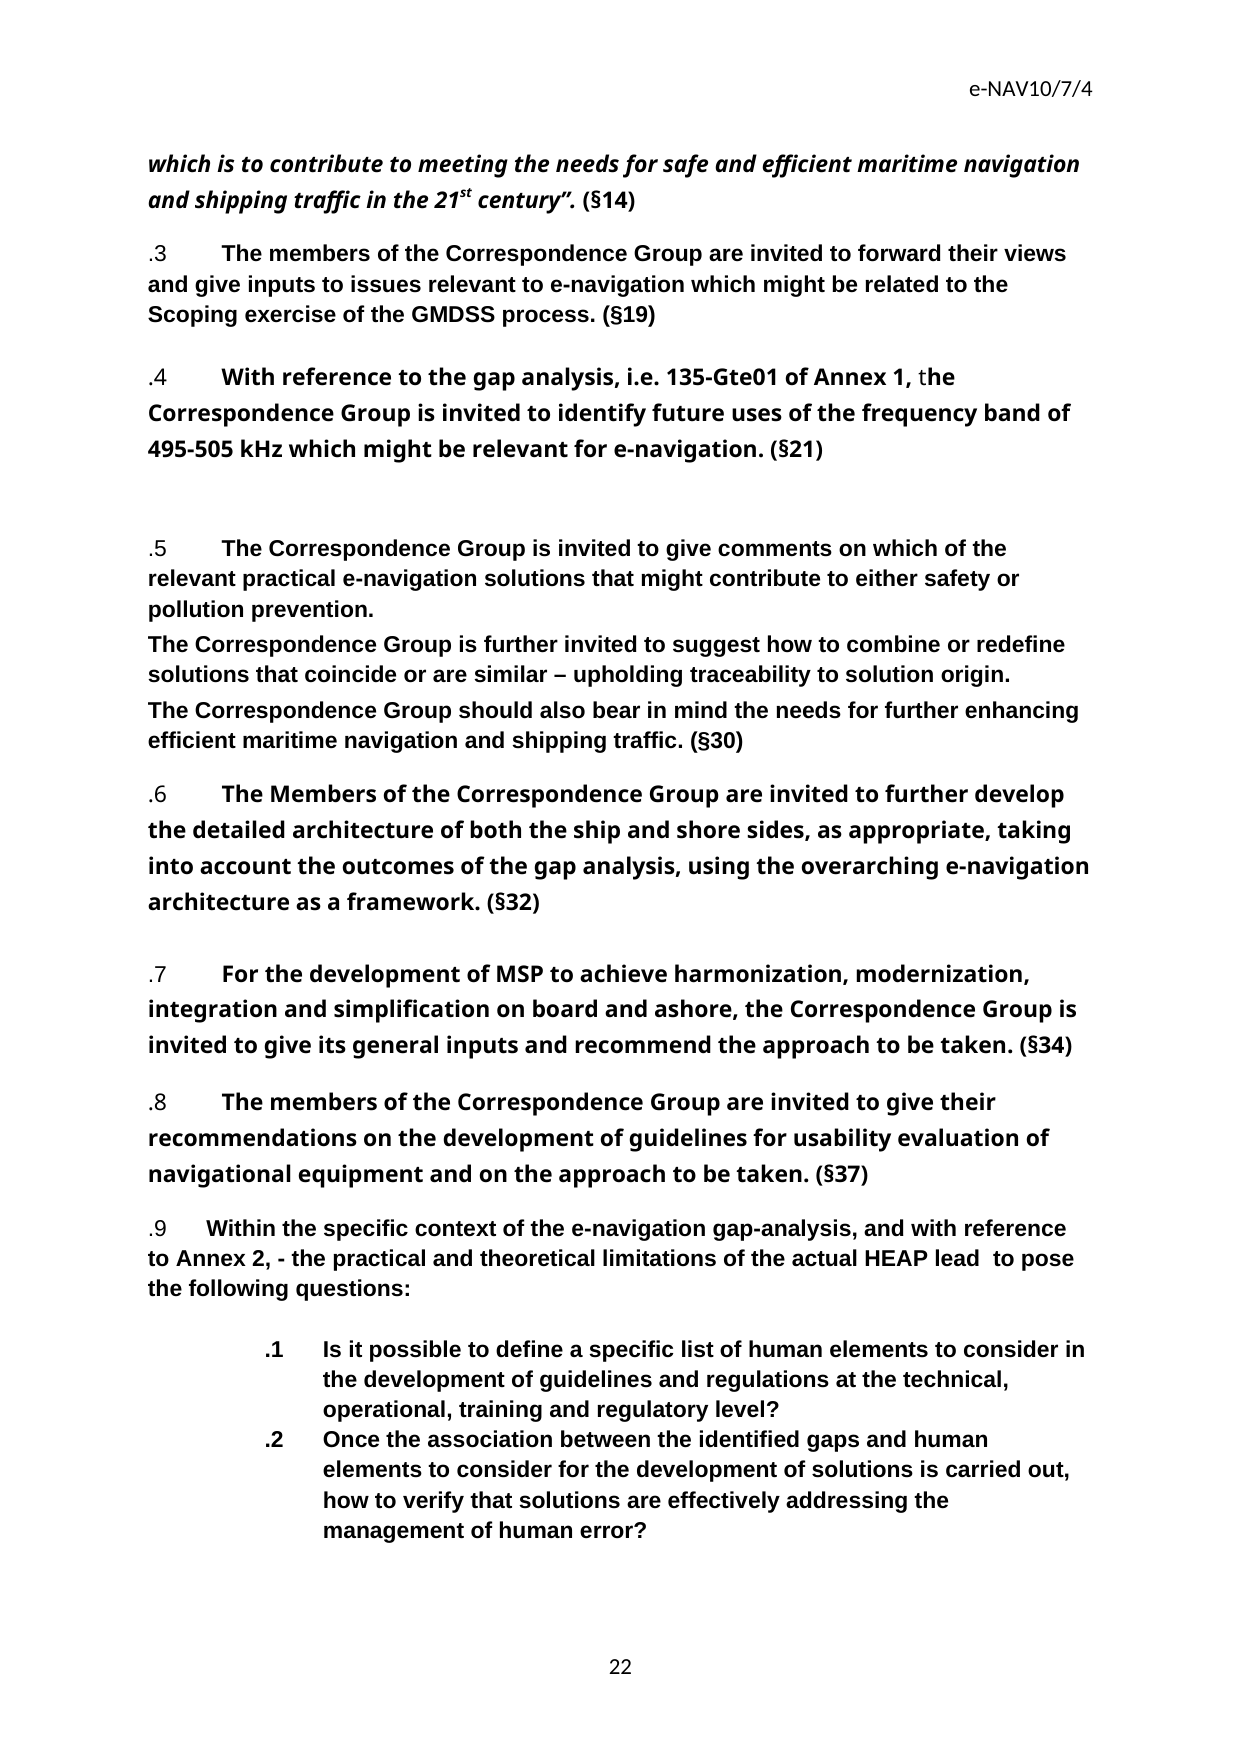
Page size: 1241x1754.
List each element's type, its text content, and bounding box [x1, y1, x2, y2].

text .4 With reference to the gap analysis, i.e. 135-Gte01 of Annex 1, the Correspondence Group is invited to identify future uses of the frequency band of 495-505 kHz which might be relevant for e-navigation. (§21) [148, 361, 1093, 464]
text .1 Is it possible to define a specific list of human elements to consider in the development of guidelines and regulations at the technical, operational, training and regulatory level? [148, 1336, 1093, 1422]
text .3 The members of the Correspondence Group are invited to forward their views and give inputs to issues relevant to e-navigation which might be related to the Scoping exercise of the GMDSS process. (§19) [148, 240, 1093, 327]
text .2 Once the association between the identified gaps and human elements to consider for the development of solutions is carried out, how to verify that solutions are effectively addressing the management of human error? [148, 1426, 1093, 1543]
text .9 Within the specific context of the e-navigation gap-analysis, and with reference to Annex 2, - the practical and theoretical limitations of the actual HEAP lead to pose the following questions: [148, 1215, 1093, 1302]
text .6 The Members of the Correspondence Group are invited to further develop the detailed architecture of both the ship and shore sides, as appropriate, taking into account the outcomes of the gap analysis, using the overarching e-navigation architecture as a framework. (§32) [148, 778, 1093, 917]
text .8 The members of the Correspondence Group are invited to give their recommendations on the development of guidelines for usability evaluation of navigational equipment and on the approach to be taken. (§37) [148, 1086, 1093, 1189]
text The Correspondence Group should also bear in mind the needs for further enhancing efficient maritime navigation and shipping traffic. (§30) [148, 697, 1093, 753]
text The Correspondence Group is further invited to suggest how to combine or redefine solutions that coincide or are similar – upholding traceability to solution origin. [148, 631, 1093, 687]
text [148, 148, 1093, 215]
text .5 The Correspondence Group is invited to give comments on which of the relevant practical e-navigation solutions that might contribute to either safety or pollution prevention. [148, 535, 1093, 622]
text .7 For the development of MSP to achieve harmonization, modernization, integration and simplification on board and ashore, the Correspondence Group is invited to give its general inputs and recommend the approach to be taken. (§34) [148, 957, 1093, 1061]
